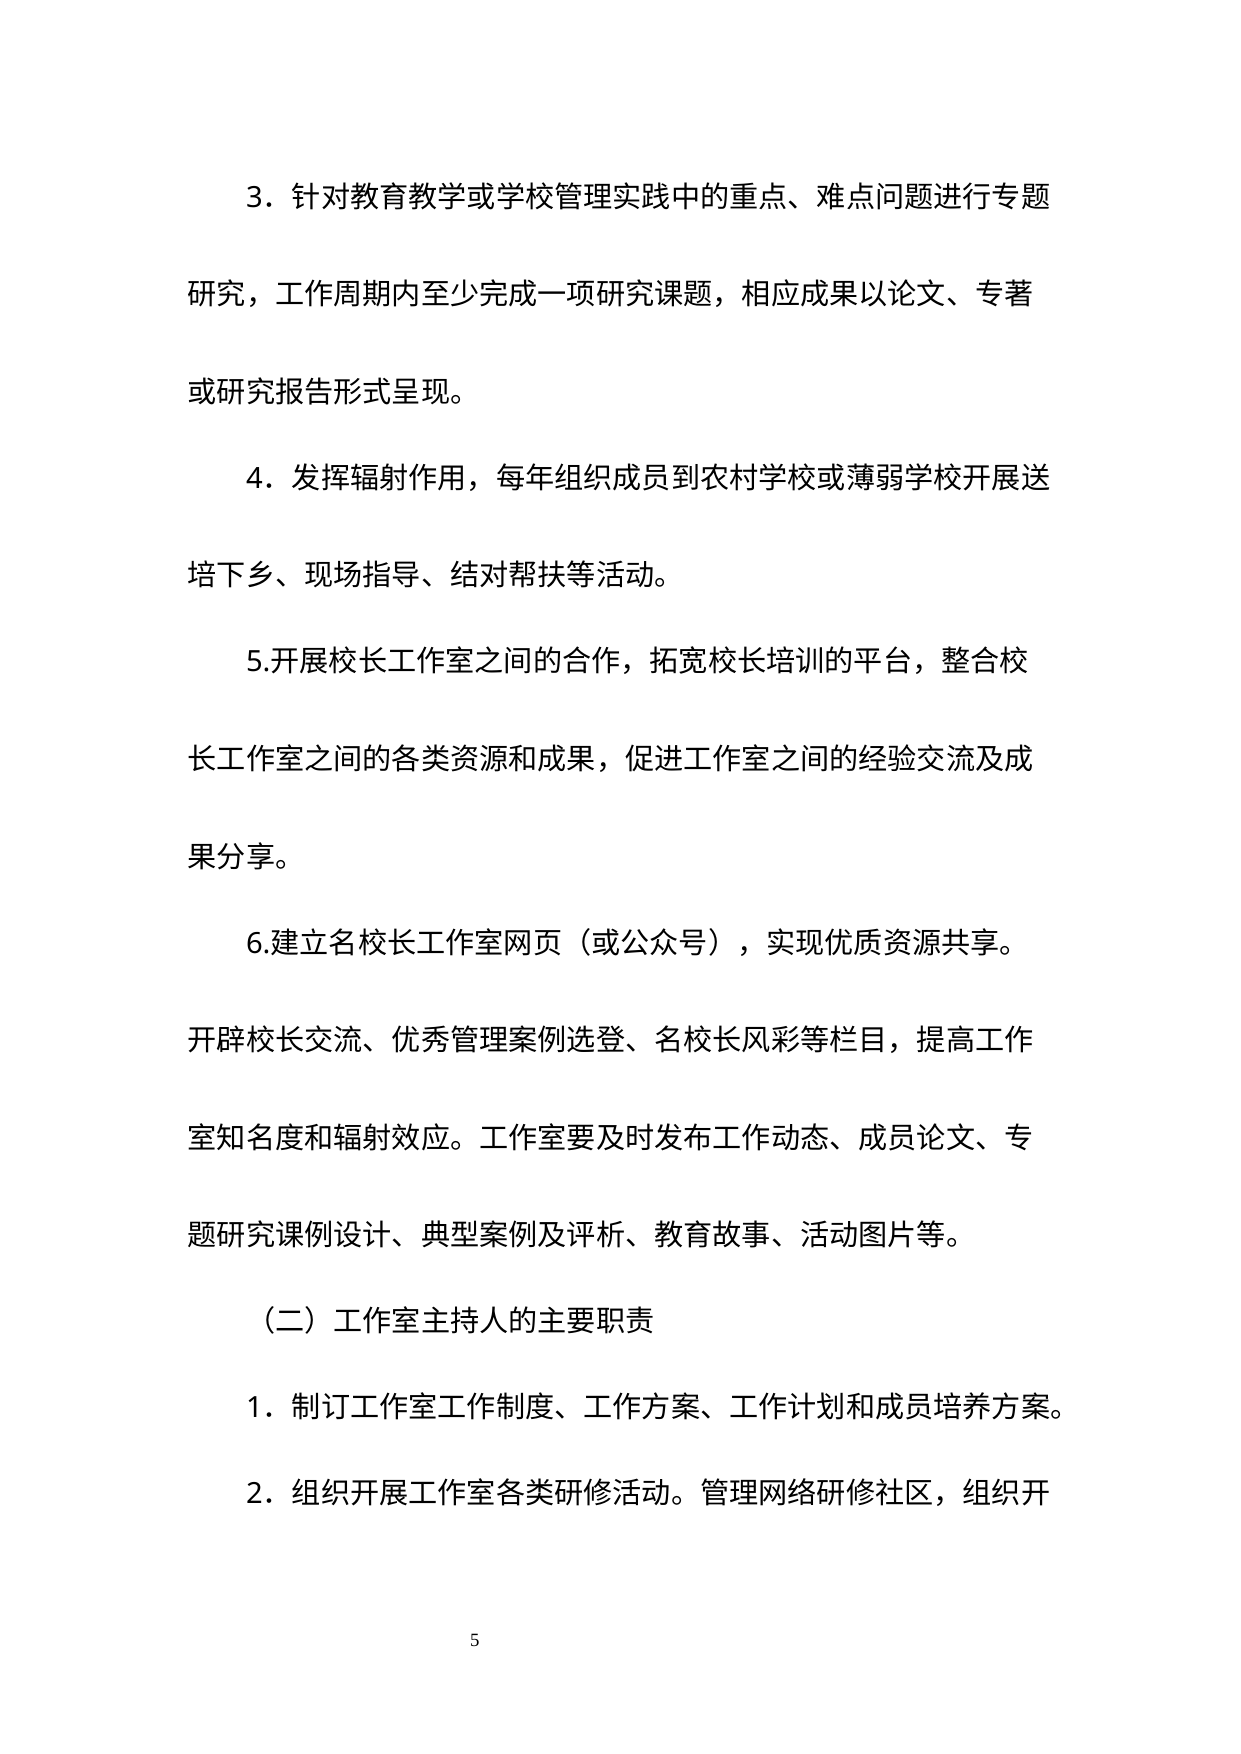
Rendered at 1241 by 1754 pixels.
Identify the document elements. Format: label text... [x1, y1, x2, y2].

text 6.建立名校长工作室网页（或公众号），实现优质资源共享。开辟校长交流、优秀管理案例选登、名校长风彩等栏目，提高工作室知名度和辐射效应。工作室要及时发布工作动态、成员论文、专题研究课例设计、典型案例及评析、教育故事、活动图片等。 [187, 908, 1053, 1265]
text （二）工作室主持人的主要职责 [187, 1287, 1053, 1352]
text 1．制订工作室工作制度、工作方案、工作计划和成员培养方案。 [187, 1373, 1053, 1438]
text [187, 1459, 1053, 1524]
text 4．发挥辐射作用，每年组织成员到农村学校或薄弱学校开展送培下乡、现场指导、结对帮扶等活动。 [187, 443, 1053, 606]
text 5.开展校长工作室之间的合作，拓宽校长培训的平台，整合校长工作室之间的各类资源和成果，促进工作室之间的经验交流及成果分享。 [187, 627, 1053, 887]
text 3．针对教育教学或学校管理实践中的重点、难点问题进行专题研究，工作周期内至少完成一项研究课题，相应成果以论文、专著或研究报告形式呈现。 [187, 162, 1053, 422]
